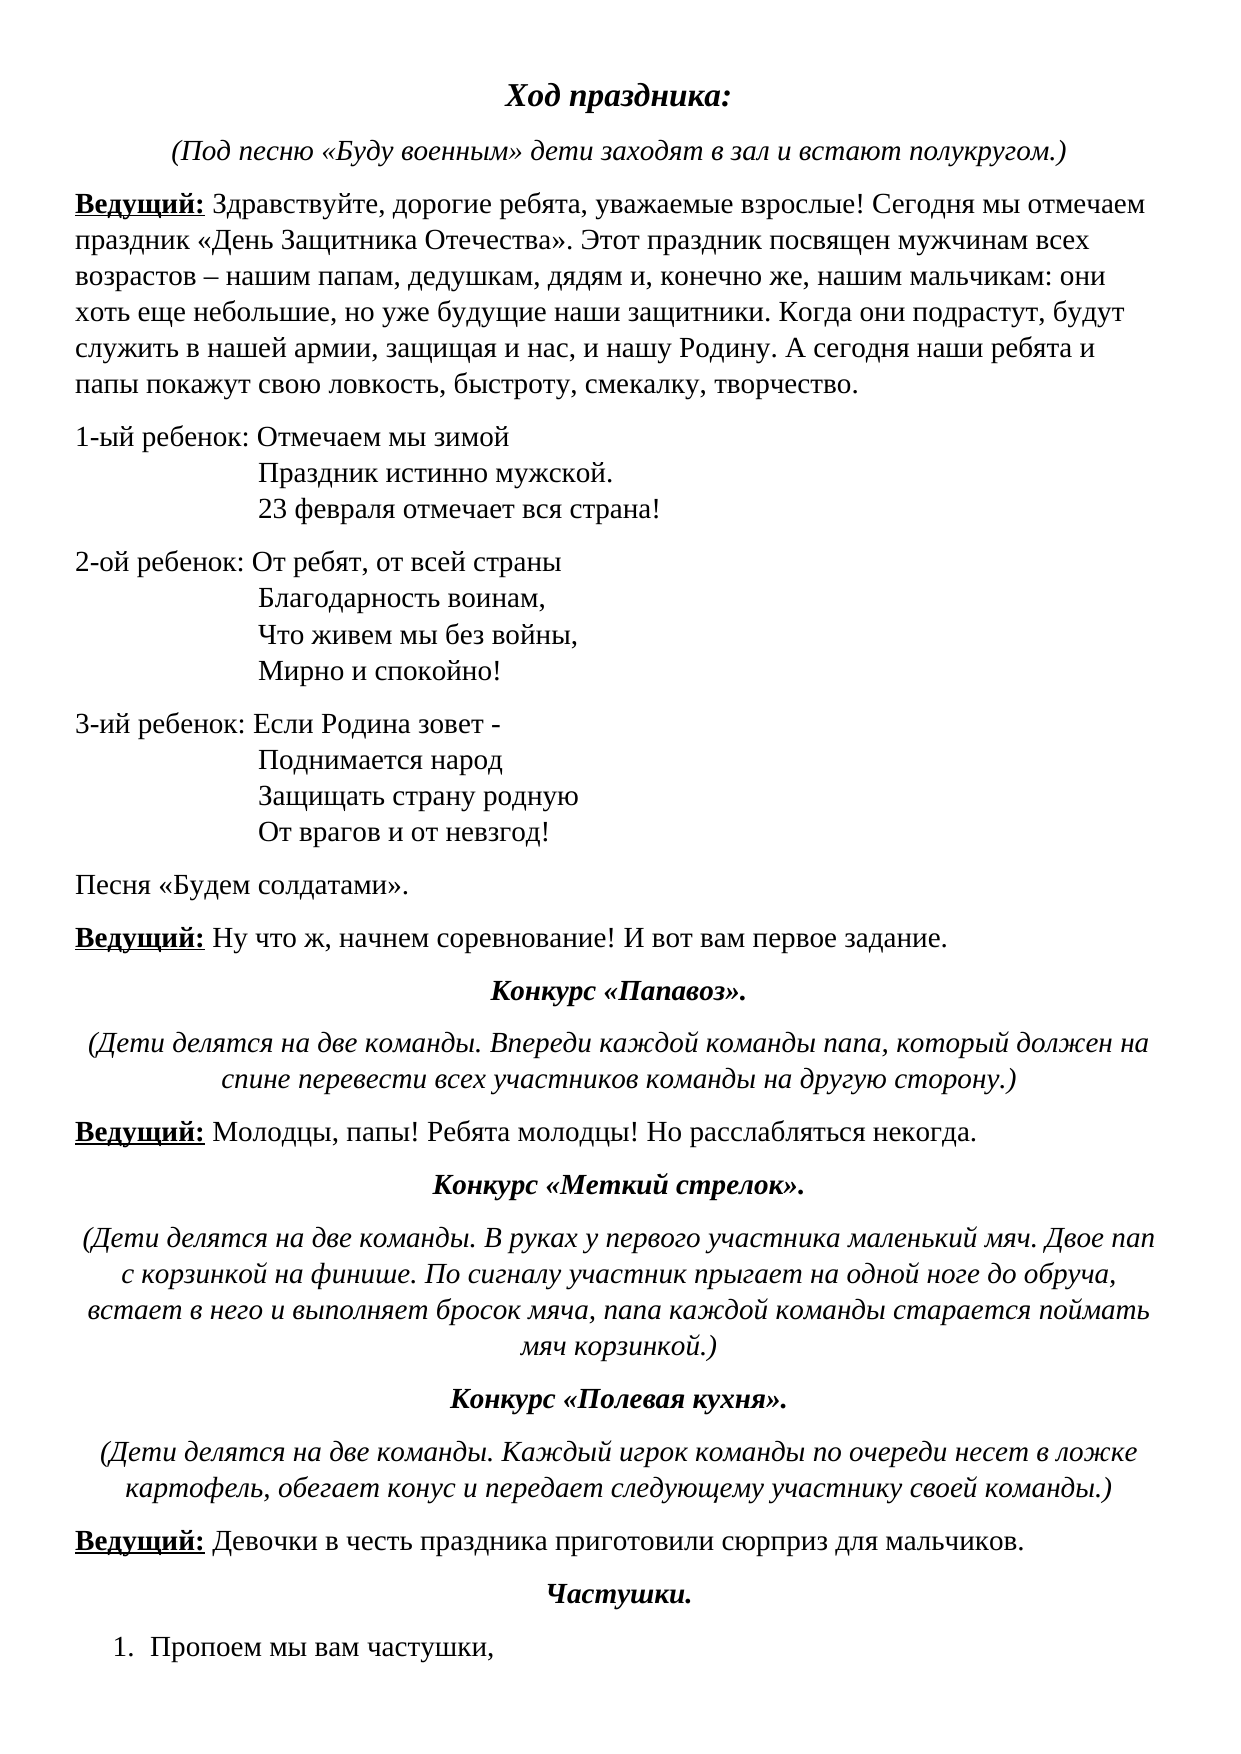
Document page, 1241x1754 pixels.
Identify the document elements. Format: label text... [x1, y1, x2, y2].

text Песня «Будем солдатами». [75, 867, 1165, 901]
text Защищать страну родную [75, 778, 1165, 812]
text Мирно и спокойно! [75, 653, 1165, 686]
text От врагов и от невзгод! [75, 814, 1165, 848]
text Ведущий: Ну что ж, начнем соревнование! И вот вам первое задание. [75, 920, 1165, 953]
text (Дети делятся на две команды. Каждый игрок команды по очереди несет в ложке картофель, обегает конус и передает следующему участнику своей команды.) [75, 1434, 1165, 1504]
text 2-ой ребенок: От ребят, от всей страны [75, 544, 1165, 578]
text (Дети делятся на две команды. Впереди каждой команды папа, который должен на спине перевести всех участников команды на другую сторону.) [75, 1025, 1165, 1095]
text (Под песню «Буду военным» дети заходят в зал и встают полукругом.) [75, 133, 1165, 167]
text Конкурс «Папавоз». [75, 973, 1165, 1006]
text (Дети делятся на две команды. В руках у первого участника маленький мяч. Двое пап с корзинкой на финише. По сигналу участник прыгает на одной ноге до обруча, встает в него и выполняет бросок мяча, папа каждой команды старается поймать мяч корзинкой.) [75, 1220, 1165, 1362]
text Праздник истинно мужской. [75, 456, 1165, 489]
text Что живем мы без войны, [75, 617, 1165, 650]
text 23 февраля отмечает вся страна! [75, 492, 1165, 525]
text 1-ый ребенок: Отмечаем мы зимой [75, 419, 1165, 453]
text Конкурс «Меткий стрелок». [75, 1167, 1165, 1201]
text Благодарность воинам, [75, 581, 1165, 614]
text Ход праздника: [75, 75, 1165, 113]
text Ведущий: Здравствуйте, дорогие ребята, уважаемые взрослые! Сегодня мы отмечаем праздник «День Защитника Отечества». Этот праздник посвящен мужчинам всех возрастов – нашим папам, дедушкам, дядям и, конечно же, нашим мальчикам: они хоть еще небольшие, но уже будущие наши защитники. Когда они подрастут, будут служить в нашей армии, защищая и нас, и нашу Родину. А сегодня наши ребята и папы покажут свою ловкость, быстроту, смекалку, творчество. [75, 186, 1165, 400]
text Частушки. [75, 1576, 1165, 1609]
text Конкурс «Полевая кухня». [75, 1381, 1165, 1415]
text Ведущий: Девочки в честь праздника приготовили сюрприз для мальчиков. [75, 1523, 1165, 1557]
list Пропоем мы вам частушки, [112, 1629, 1165, 1662]
text 3-ий ребенок: Если Родина зовет - [75, 706, 1165, 739]
text Поднимается народ [75, 742, 1165, 775]
text Ведущий: Молодцы, папы! Ребята молодцы! Но расслабляться некогда. [75, 1114, 1165, 1148]
